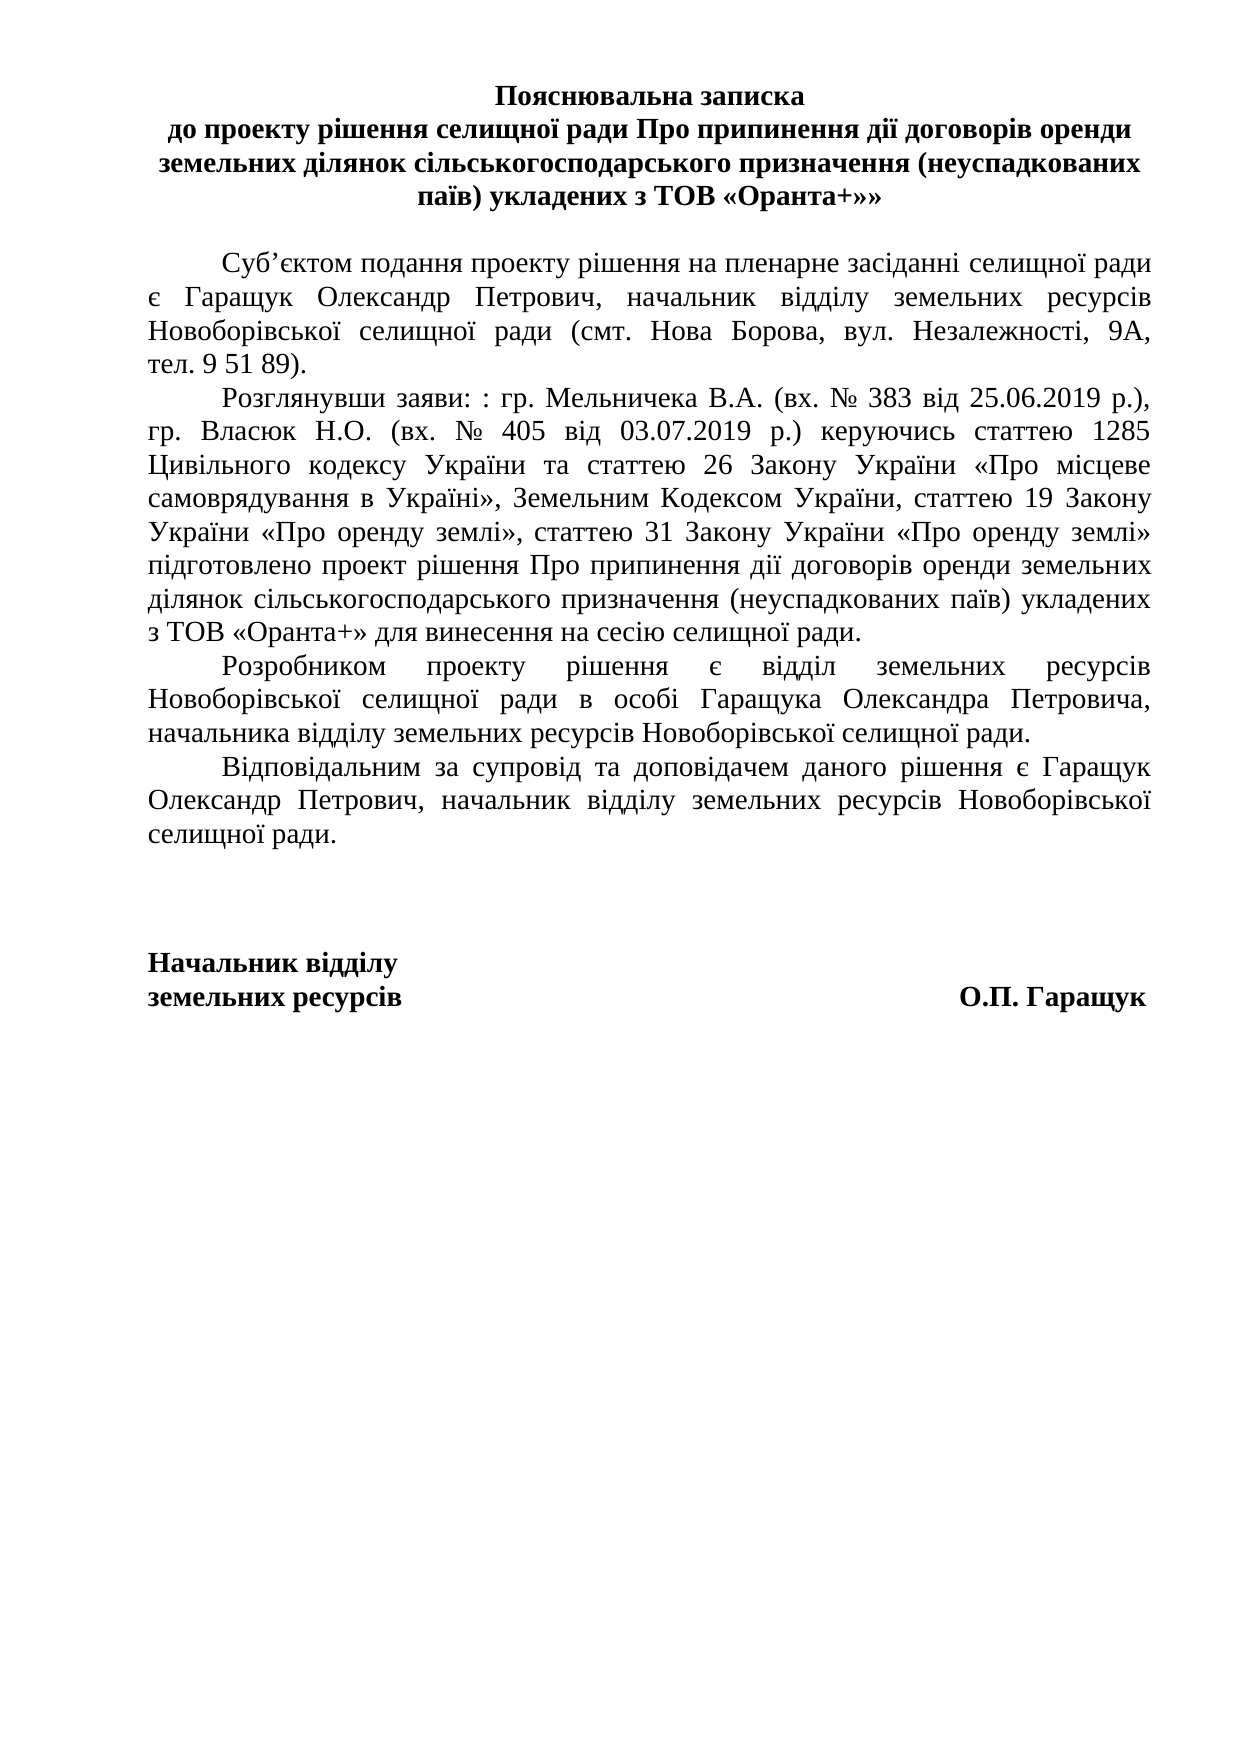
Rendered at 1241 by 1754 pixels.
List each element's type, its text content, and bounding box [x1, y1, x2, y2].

text Розробником проекту рішення є відділ земельних ресурсів Новоборівської селищної ради в особі Гаращука Олександра Петровича, начальника відділу земельних ресурсів Новоборівської селищної ради. [148, 648, 1152, 749]
text Суб’єктом подання проекту рішення на пленарне засіданні селищної ради є Гаращук Олександр Петрович, начальник відділу земельних ресурсів Новоборівської селищної ради (смт. Нова Борова, вул. Незалежності, 9А, тел. 9 51 89). [148, 246, 1152, 380]
text Розглянувши заяви: : гр. Мельничека В.А. (вх. № 383 від 25.06.2019 р.), гр. Власюк Н.О. (вх. № 405 від 03.07.2019 р.) керуючись статтею 1285 Цивільного кодексу України та статтею 26 Закону України «Про місцеве самоврядування в Україні», Земельним Кодексом України, статтею 19 Закону України «Про оренду землі», статтею 31 Закону України «Про оренду землі» підготовлено проект рішення Про припинення дії договорів оренди земельних ділянок сільськогосподарського призначення (неуспадкованих паїв) укладених з ТОВ «Оранта+» для винесення на сесію селищної ради. [148, 380, 1152, 648]
text Начальник відділу [148, 945, 1152, 979]
text до проекту рішення селищної ради Про припинення дії договорів оренди земельних ділянок сільськогосподарського призначення (неуспадкованих паїв) укладених з ТОВ «Оранта+»» [148, 111, 1152, 212]
text Пояснювальна записка [148, 78, 1152, 111]
text земельних ресурсів О.П. Гаращук [148, 979, 1152, 1012]
text Відповідальним за супровід та доповідачем даного рішення є Гаращук Олександр Петрович, начальник відділу земельних ресурсів Новоборівської селищної ради. [148, 749, 1152, 849]
